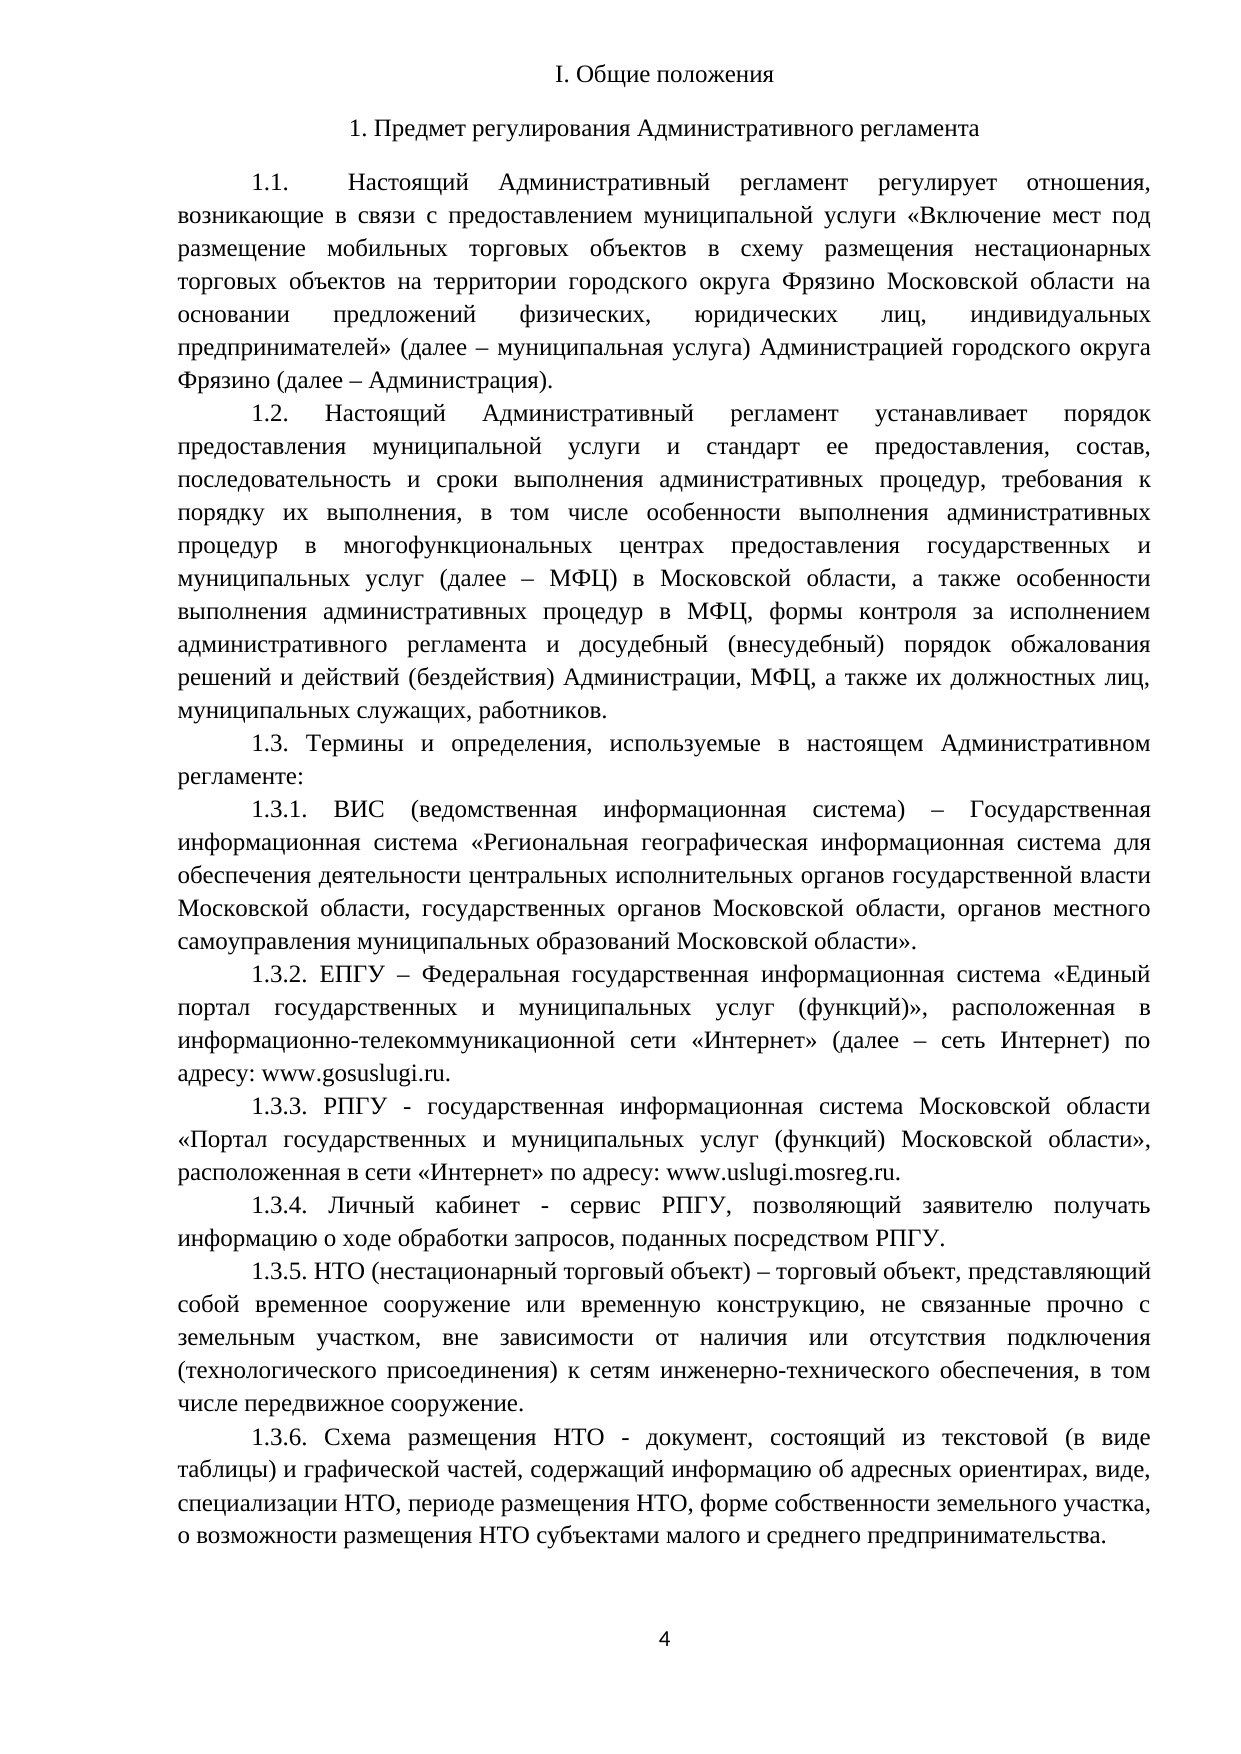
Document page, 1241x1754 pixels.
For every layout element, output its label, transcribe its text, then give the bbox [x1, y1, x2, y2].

text 1.1. Настоящий Административный регламент регулирует отношения, возникающие в связи с предоставлением муниципальной услуги «Включение мест под размещение мобильных торговых объектов в схему размещения нестационарных торговых объектов на территории городского округа Фрязино Московской области на основании предложений физических, юридических лиц, индивидуальных предпринимателей» (далее – муниципальная услуга) Администрацией городского округа Фрязино (далее – Администрация). [177, 167, 1152, 394]
subtitle 1. Предмет регулирования Административного регламента [177, 113, 1152, 142]
text 1.3.6. Схема размещения НТО - документ, состоящий из текстовой (в виде таблицы) и графической частей, содержащий информацию об адресных ориентирах, виде, специализации НТО, периоде размещения НТО, форме собственности земельного участка, о возможности размещения НТО субъектами малого и среднего предпринимательства. [177, 1422, 1152, 1549]
text 1.3.5. НТО (нестационарный торговый объект) – торговый объект, представляющий собой временное сооружение или временную конструкцию, не связанные прочно с земельным участком, вне зависимости от наличия или отсутствия подключения (технологического присоединения) к сетям инженерно-технического обеспечения, в том числе передвижное сооружение. [177, 1256, 1152, 1417]
text 1.3.2. ЕПГУ – Федеральная государственная информационная система «Единый портал государственных и муниципальных услуг (функций)», расположенная в информационно-телекоммуникационной сети «Интернет» (далее – сеть Интернет) по адресу: www.gosuslugi.ru. [177, 959, 1152, 1087]
text 1.3. Термины и определения, используемые в настоящем Административном регламенте: [177, 728, 1152, 790]
text 1.3.1. ВИС (ведомственная информационная система) – Государственная информационная система «Региональная географическая информационная система для обеспечения деятельности центральных исполнительных органов государственной власти Московской области, государственных органов Московской области, органов местного самоуправления муниципальных образований Московской области». [177, 794, 1152, 955]
text 1.3.4. Личный кабинет - сервис РПГУ, позволяющий заявителю получать информацию о ходе обработки запросов, поданных посредством РПГУ. [177, 1190, 1152, 1252]
subtitle I. Общие положения [177, 59, 1152, 88]
text 1.2. Настоящий Административный регламент устанавливает порядок предоставления муниципальной услуги и стандарт ее предоставления, состав, последовательность и сроки выполнения административных процедур, требования к порядку их выполнения, в том числе особенности выполнения административных процедур в многофункциональных центрах предоставления государственных и муниципальных услуг (далее – МФЦ) в Московской области, а также особенности выполнения административных процедур в МФЦ, формы контроля за исполнением административного регламента и досудебный (внесудебный) порядок обжалования решений и действий (бездействия) Администрации, МФЦ, а также их должностных лиц, муниципальных служащих, работников. [177, 398, 1152, 724]
text 1.3.3. РПГУ - государственная информационная система Московской области «Портал государственных и муниципальных услуг (функций) Московской области», расположенная в сети «Интернет» по адресу: www.uslugi.mosreg.ru. [177, 1091, 1152, 1186]
